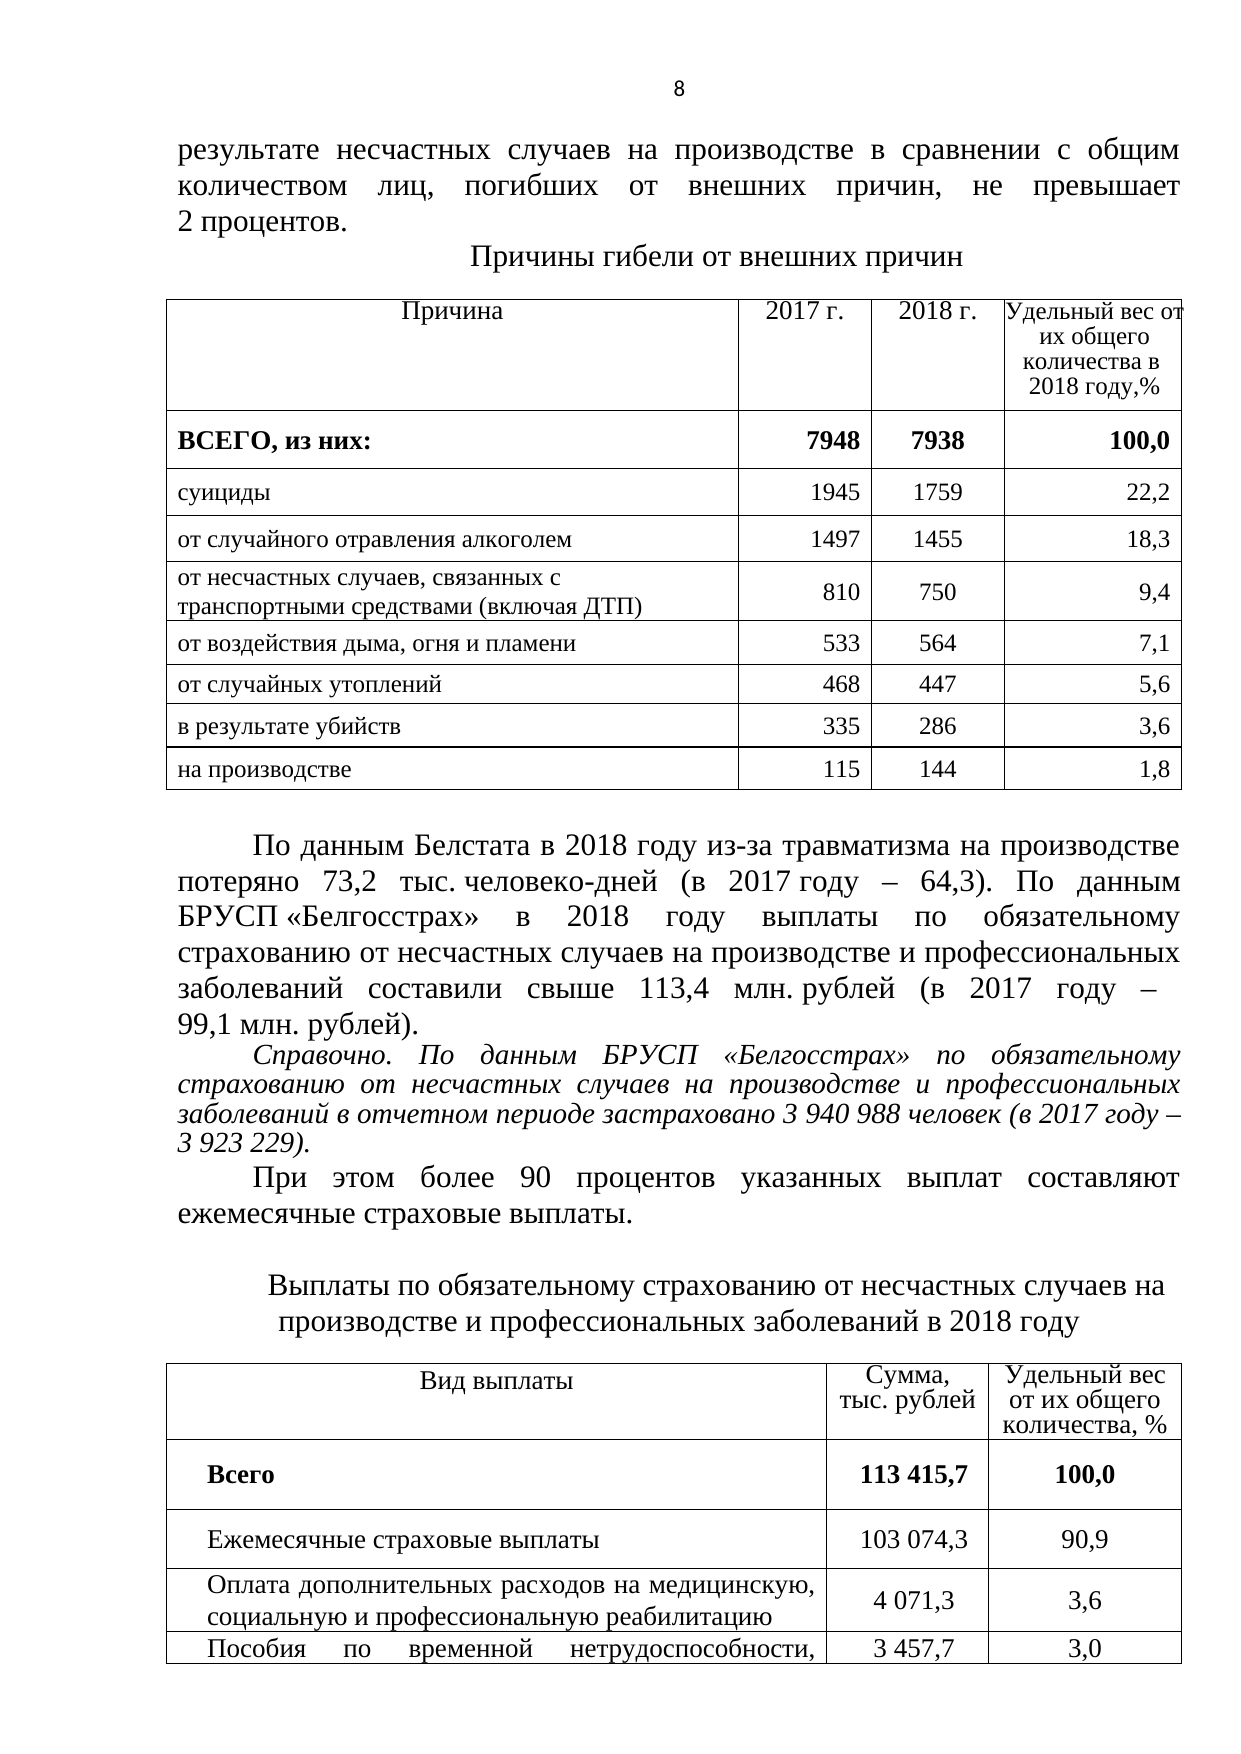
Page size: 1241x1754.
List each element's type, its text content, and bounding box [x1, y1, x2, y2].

table_cell 3 457,7 [827, 1632, 988, 1663]
table_cell 90,9 [989, 1510, 1181, 1567]
table_cell 1759 [872, 469, 1004, 515]
table_header Сумма, тыс. рублей [827, 1364, 988, 1439]
table_cell от воздействия дыма, огня и пламени [167, 621, 738, 663]
table_header 2018 г. [872, 300, 1004, 410]
table_cell 1,8 [1005, 748, 1181, 789]
table_cell суициды [167, 469, 738, 515]
table_cell 9,4 [1005, 562, 1181, 620]
table_cell 7948 [739, 411, 871, 467]
table_cell 113 415,7 [827, 1440, 988, 1509]
table_cell 7,1 [1005, 621, 1181, 663]
table_cell 144 [872, 748, 1004, 789]
text Выплаты по обязательному страхованию от несчастных случаев на производстве и профессиональных заболеваний в 2018 году [177, 1266, 1181, 1338]
table_cell 468 [739, 665, 871, 703]
table_cell 4 071,3 [827, 1569, 988, 1631]
table_cell Ежемесячные страховые выплаты [167, 1510, 826, 1567]
table_cell 7938 [872, 411, 1004, 467]
table_cell 447 [872, 665, 1004, 703]
table_cell от случайных утоплений [167, 665, 738, 703]
table_cell 1945 [739, 469, 871, 515]
table_cell 810 [739, 562, 871, 620]
table_cell 5,6 [1005, 665, 1181, 703]
table_cell 1497 [739, 516, 871, 561]
table_cell 100,0 [989, 1440, 1181, 1509]
text Причины гибели от внешних причин [177, 238, 1181, 274]
text При этом более 90 процентов указанных выплат составляют ежемесячные страховые выплаты. [177, 1158, 1181, 1230]
table_cell 3,6 [989, 1569, 1181, 1631]
table_cell 286 [872, 704, 1004, 746]
table_cell от несчастных случаев, связанных с транспортными средствами (включая ДТП) [167, 562, 738, 620]
table_cell 100,0 [1005, 411, 1181, 467]
table_header Причина [167, 300, 738, 410]
table_cell 533 [739, 621, 871, 663]
table_cell от случайного отравления алкоголем [167, 516, 738, 561]
table_cell на производстве [167, 748, 738, 789]
table_header Удельный вес от их общего количества, % [989, 1364, 1181, 1439]
table_cell в результате убийств [167, 704, 738, 746]
text По данным Белстата в 2018 году из-за травматизма на производстве потеряно 73,2 тыс. человеко-дней (в 2017 году – 64,3). По данным БРУСП «Белгосстрах» в 2018 году выплаты по обязательному страхованию от несчастных случаев на производстве и профессиональных заболеваний составили свыше 113,4 млн. рублей (в 2017 году – 99,1 млн. рублей). [177, 826, 1181, 1041]
text Справочно. По данным БРУСП «Белгосстрах» по обязательному страхованию от несчастных случаев на производстве и профессиональных заболеваний в отчетном периоде застраховано 3 940 988 человек (в 2017 году – 3 923 229). [177, 1041, 1181, 1158]
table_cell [167, 1632, 826, 1663]
table_cell 22,2 [1005, 469, 1181, 515]
table_cell 750 [872, 562, 1004, 620]
table_cell 3,0 [989, 1632, 1181, 1663]
table_cell ВСЕГО, из них: [167, 411, 738, 467]
table_header Удельный вес от их общего количества в 2018 году,% [1005, 300, 1181, 410]
table_cell Всего [167, 1440, 826, 1509]
table_header Вид выплаты [167, 1364, 826, 1439]
table_cell 1455 [872, 516, 1004, 561]
table_cell 115 [739, 748, 871, 789]
table_cell 18,3 [1005, 516, 1181, 561]
table_cell 103 074,3 [827, 1510, 988, 1567]
table_cell Оплата дополнительных расходов на медицинскую, социальную и профессиональную реабилитацию [167, 1569, 826, 1631]
table_header 2017 г. [739, 300, 871, 410]
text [177, 130, 1181, 238]
table_cell 335 [739, 704, 871, 746]
table_cell 564 [872, 621, 1004, 663]
table_cell 3,6 [1005, 704, 1181, 746]
